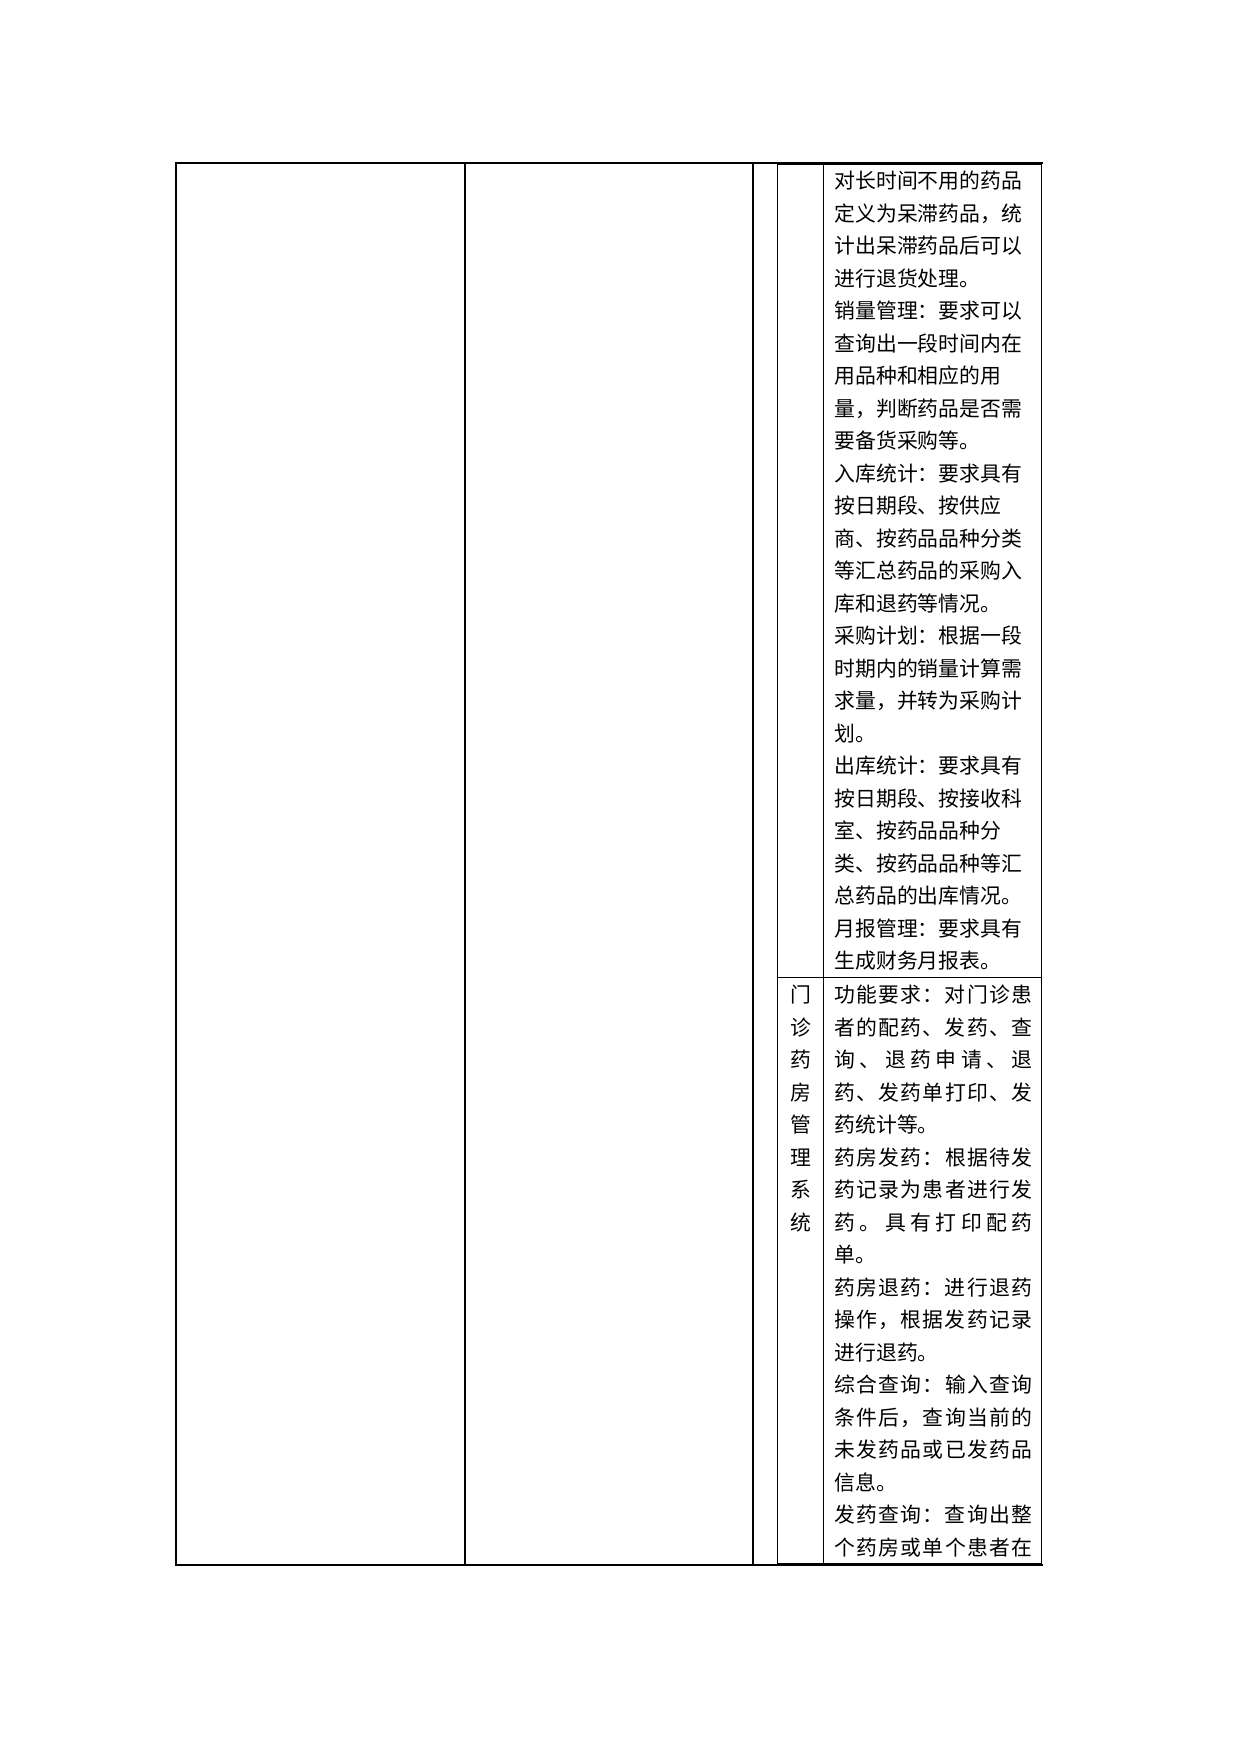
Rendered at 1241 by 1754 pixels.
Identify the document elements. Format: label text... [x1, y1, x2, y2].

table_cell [824, 165, 1041, 977]
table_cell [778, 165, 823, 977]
table_cell [177, 164, 464, 1564]
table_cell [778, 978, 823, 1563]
table_cell 1 [466, 164, 752, 1564]
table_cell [824, 978, 1041, 1563]
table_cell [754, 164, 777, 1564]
